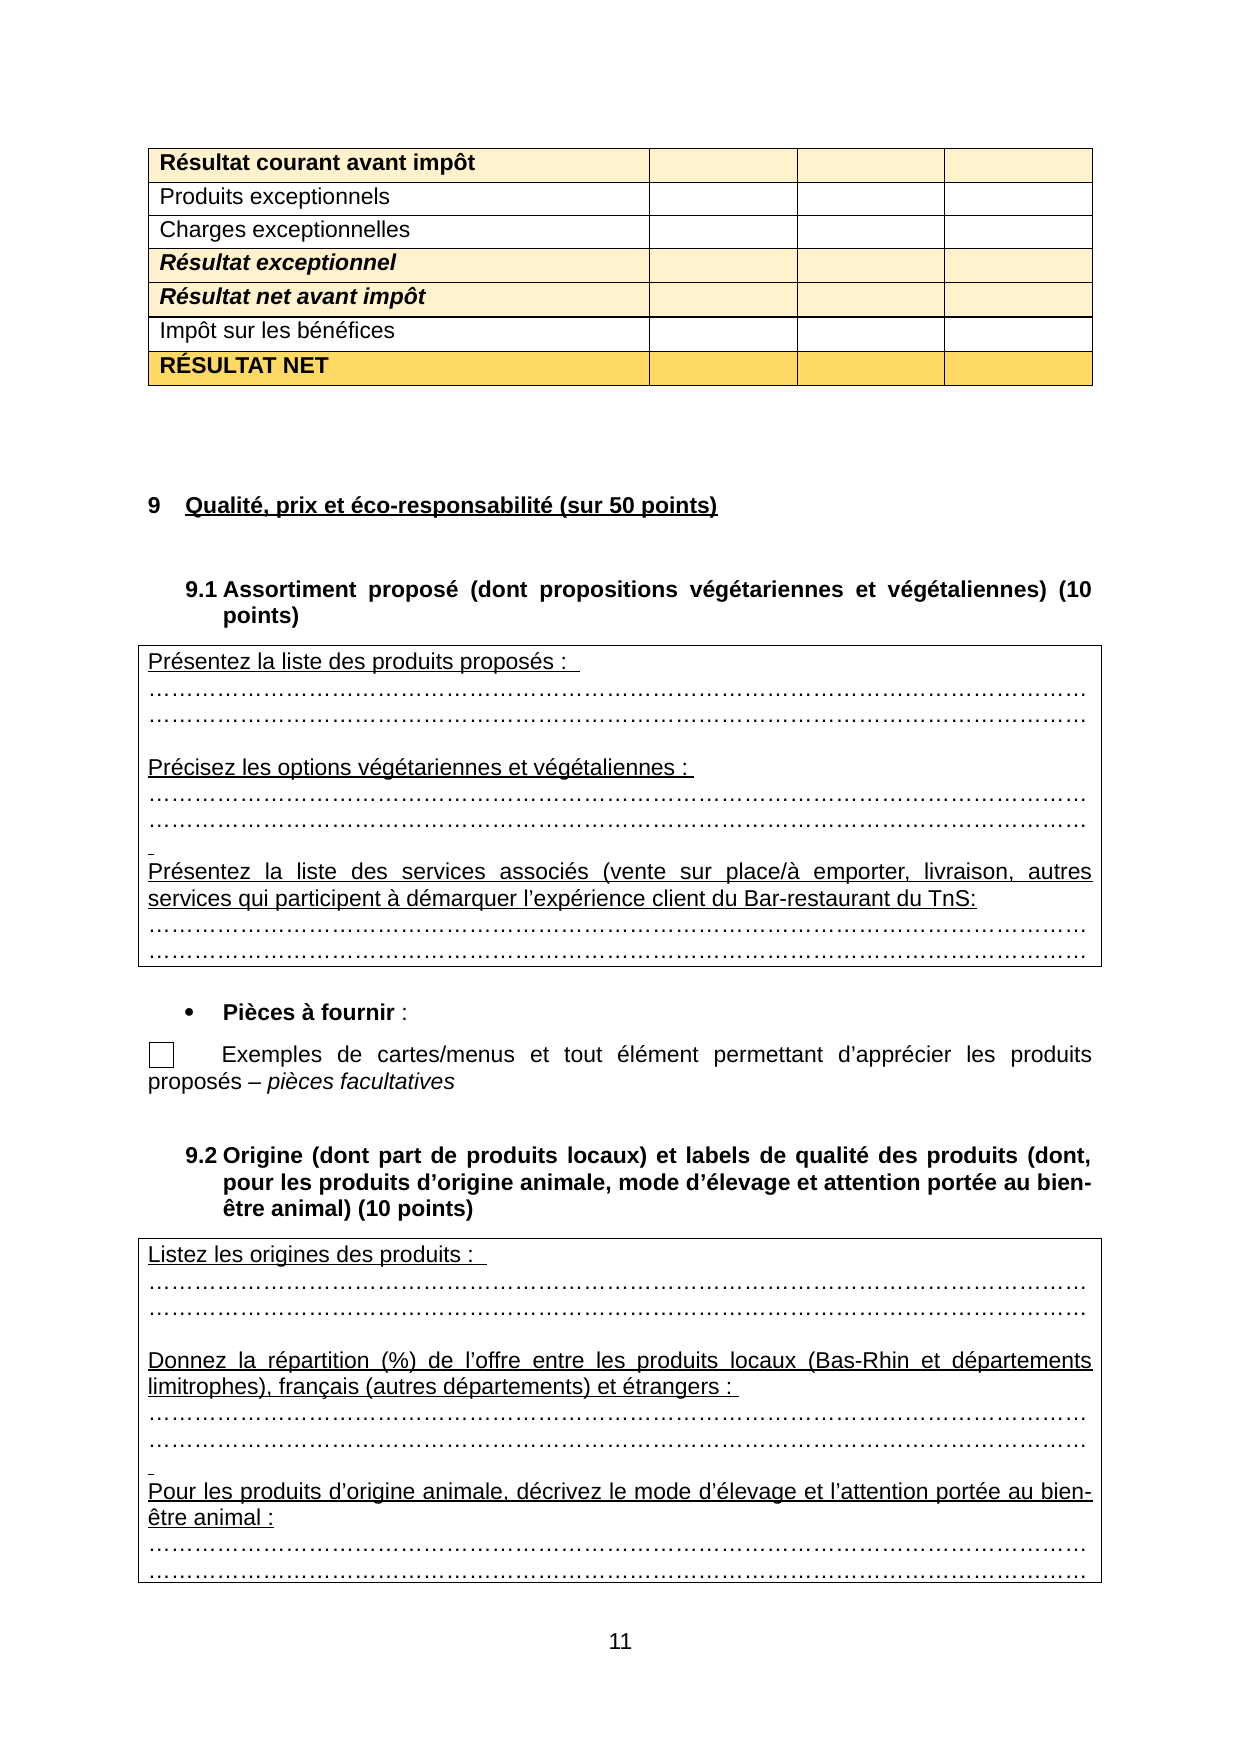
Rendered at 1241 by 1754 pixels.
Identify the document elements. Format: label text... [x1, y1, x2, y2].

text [148, 1557, 1093, 1582]
text …………………………………………………………………………………………………………… [148, 911, 1093, 934]
table_cell [650, 283, 797, 316]
table_cell [945, 249, 1092, 282]
table_cell RÉSULTAT NET [149, 352, 649, 385]
text Donnez la répartition (%) de l’offre entre les produits locaux (Bas-Rhin et départements limitrophes), français (autres départements) et étrangers : [148, 1347, 1093, 1369]
table_cell [945, 318, 1092, 351]
list Origine (dont part de produits locaux) et labels de qualité des produits (dont, pour les produits d’origine animale, mode d’élevage et attention portée au bien-être animal) (10 points) [185, 1142, 1093, 1221]
text Précisez les options végétariennes et végétaliennes : [148, 754, 1093, 780]
list Pièces à fournir : [185, 998, 1093, 1025]
table_cell Produits exceptionnels [149, 183, 649, 215]
text Pour les produits d’origine animale, décrivez le mode d’élevage et l’attention portée au bien-être animal : [148, 1478, 1093, 1500]
text Listez les origines des produits : [139, 1239, 1101, 1268]
text Présentez la liste des produits proposés : [139, 646, 1101, 675]
text …………………………………………………………………………………………………………… [148, 1268, 1093, 1294]
text …………………………………………………………………………………………………………… [148, 780, 1093, 806]
table_cell [945, 149, 1092, 182]
table_cell Impôt sur les bénéfices [149, 318, 649, 351]
text Donnez la répartition (%) de l’offre entre les produits locaux (Bas-Rhin et départements limitrophes), français (autres départements) et étrangers : [148, 1371, 1093, 1399]
text Pour les produits d’origine animale, décrivez le mode d’élevage et l’attention portée au bien-être animal : [148, 1502, 1093, 1530]
table_cell Résultat exceptionnel [149, 249, 649, 282]
table_cell [650, 149, 797, 182]
list Qualité, prix et éco-responsabilité (sur 50 points) [148, 492, 1093, 518]
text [148, 1530, 1093, 1557]
text …………………………………………………………………………………………………………… [148, 701, 1093, 727]
table_cell [650, 183, 797, 215]
text Présentez la liste des services associés (vente sur place/à emporter, livraison, autres services qui participent à démarquer l’expérience client du Bar-restaurant du TnS: [148, 882, 1093, 911]
text Exemples de cartes/menus et tout élément permettant d’apprécier les produits proposés – pièces facultatives [148, 1041, 1093, 1094]
text …………………………………………………………………………………………………………… [148, 1426, 1093, 1452]
list Assortiment proposé (dont propositions végétariennes et végétaliennes) (10 points) [185, 576, 1093, 628]
table_cell [798, 216, 944, 248]
table_cell [650, 216, 797, 248]
table_cell [798, 283, 944, 316]
table_cell [798, 318, 944, 351]
table_cell [650, 249, 797, 282]
table_cell [945, 352, 1092, 385]
text …………………………………………………………………………………………………………… [139, 934, 1101, 966]
table_cell [945, 183, 1092, 215]
table_cell [798, 249, 944, 282]
table_cell [945, 216, 1092, 248]
text …………………………………………………………………………………………………………… [148, 1294, 1093, 1320]
table_cell [650, 318, 797, 351]
table_cell [798, 183, 944, 215]
text …………………………………………………………………………………………………………… [148, 806, 1093, 833]
text Présentez la liste des services associés (vente sur place/à emporter, livraison, autres services qui participent à démarquer l’expérience client du Bar-restaurant du TnS: [148, 858, 1093, 881]
table_cell Charges exceptionnelles [149, 216, 649, 248]
table_cell [798, 149, 944, 182]
table_cell [798, 352, 944, 385]
table_cell [945, 283, 1092, 316]
table_cell Résultat courant avant impôt [149, 149, 649, 182]
table_cell [650, 352, 797, 385]
table_cell Résultat net avant impôt [149, 283, 649, 316]
text …………………………………………………………………………………………………………… [148, 1399, 1093, 1426]
text …………………………………………………………………………………………………………… [148, 675, 1093, 701]
